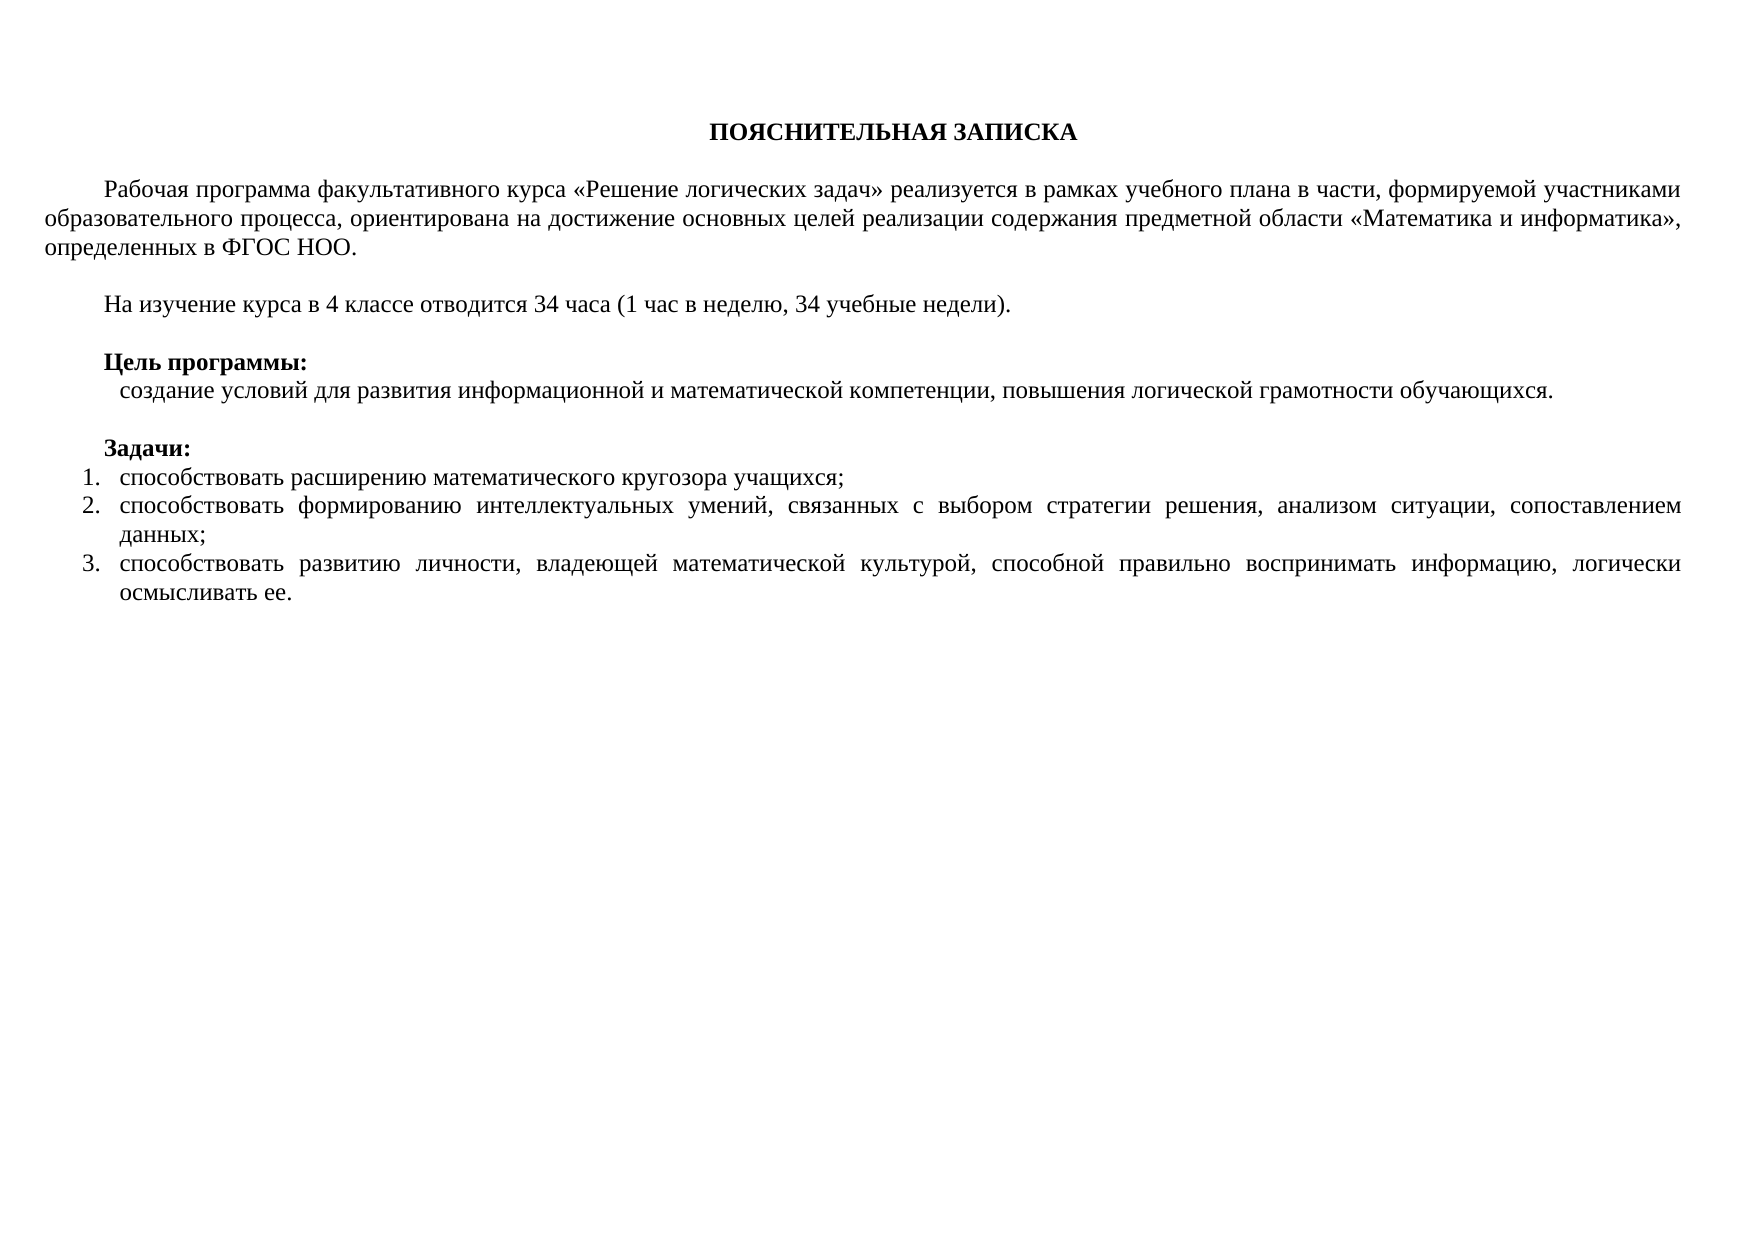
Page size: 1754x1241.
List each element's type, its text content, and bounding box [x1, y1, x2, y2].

list способствовать расширению математического кругозора учащихся; [82, 462, 1683, 490]
list способствовать развитию личности, владеющей математической культурой, способной правильно воспринимать информацию, логически осмысливать ее. [82, 548, 1683, 605]
text ПОЯСНИТЕЛЬНАЯ ЗАПИСКА [44, 117, 1683, 145]
text Задачи: [44, 433, 1683, 462]
list создание условий для развития информационной и математической компетенции, повышения логической грамотности обучающихся. [119, 375, 1683, 404]
list способствовать формированию интеллектуальных умений, связанных с выбором стратегии решения, анализом ситуации, сопоставлением данных; [82, 490, 1683, 548]
text Цель программы: [44, 347, 1683, 375]
text На изучение курса в 4 классе отводится 34 часа (1 час в неделю, 34 учебные недели). [44, 289, 1683, 318]
text Рабочая программа факультативного курса «Решение логических задач» реализуется в рамках учебного плана в части, формируемой участниками образовательного процесса, ориентирована на достижение основных целей реализации содержания предметной области «Математика и информатика», определенных в ФГОС НОО. [44, 174, 1683, 260]
